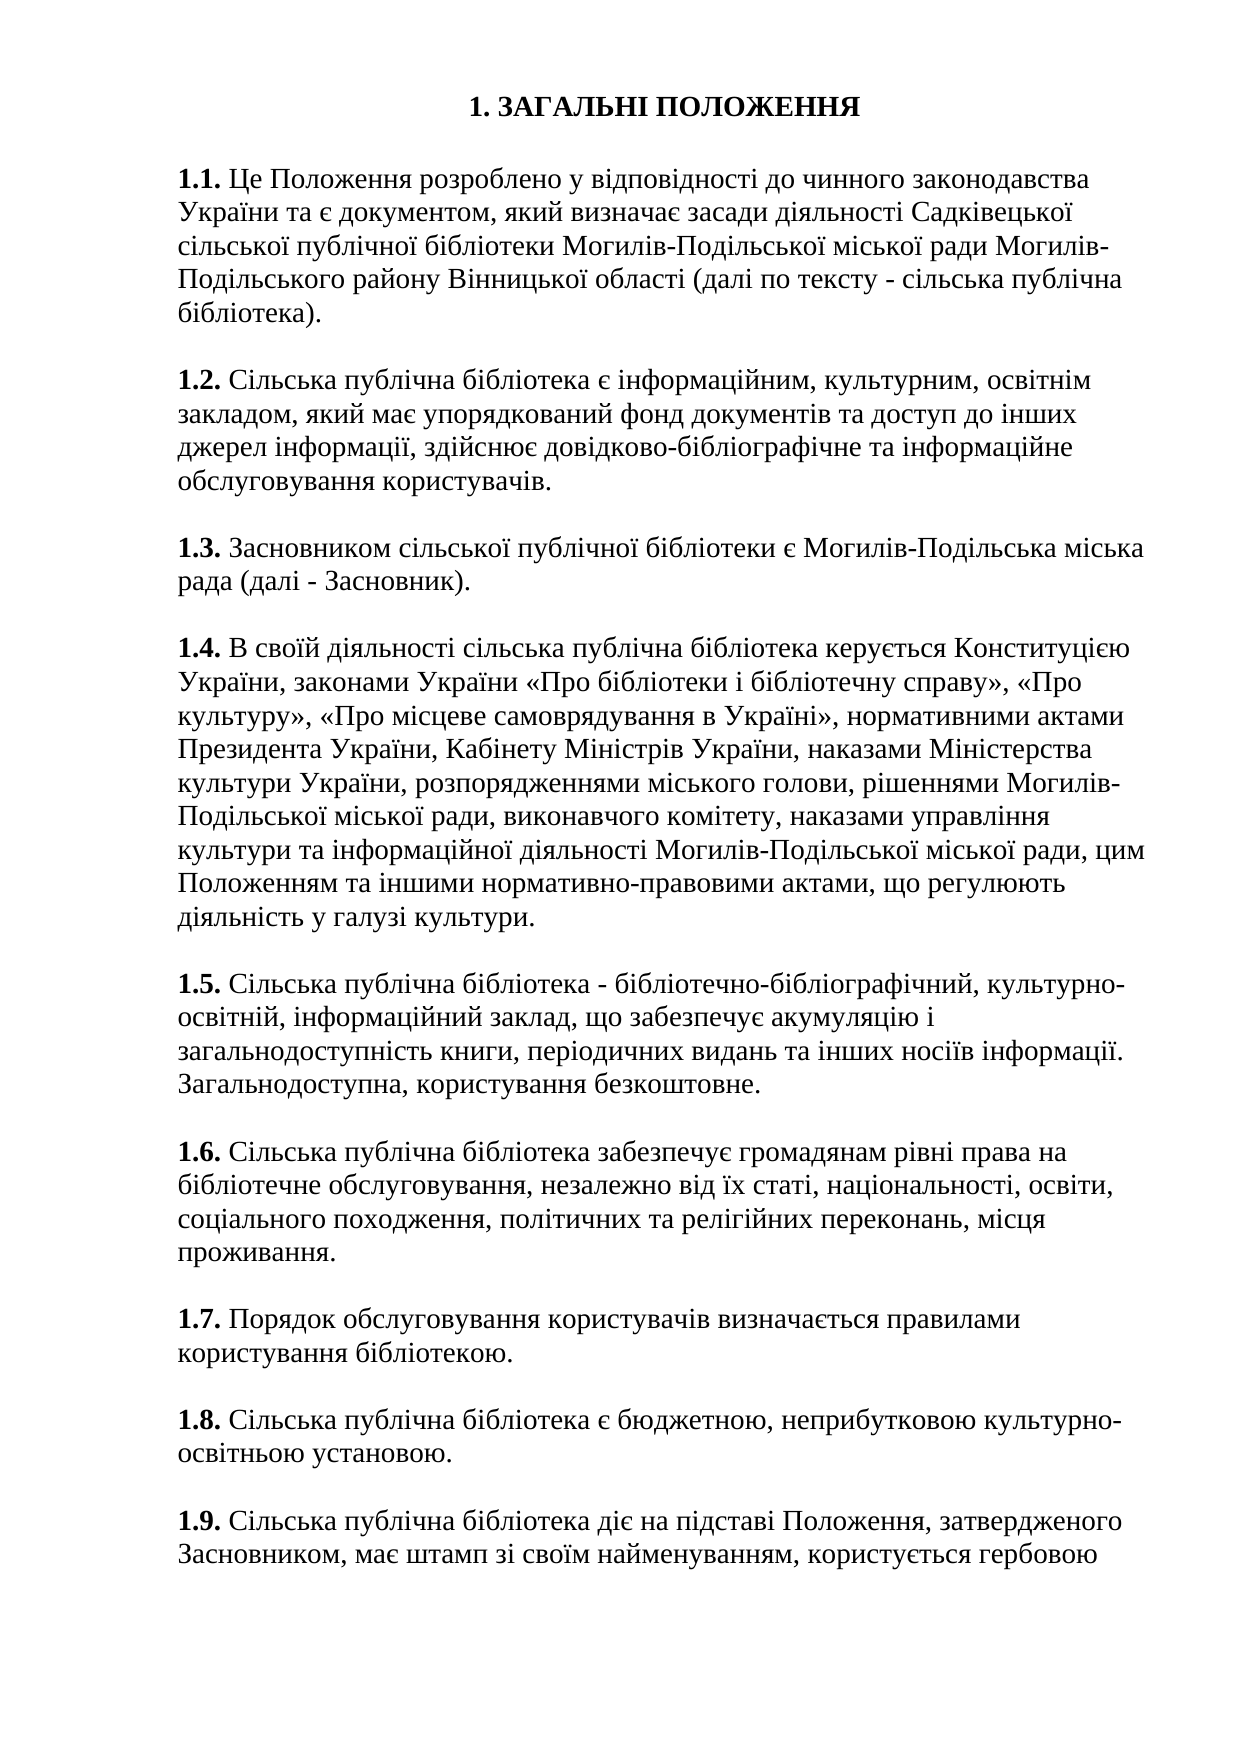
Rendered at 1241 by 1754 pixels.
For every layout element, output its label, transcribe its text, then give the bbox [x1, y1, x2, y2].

text 1.7. Порядок обслуговування користувачів визначається правилами користування бібліотекою. [177, 1301, 1152, 1368]
text 1. ЗАГАЛЬНІ ПОЛОЖЕННЯ [177, 89, 1152, 122]
text 1.4. В своїй діяльності сільська публічна бібліотека керується Конституцією України, законами України «Про бібліотеки і бібліотечну справу», «Про культуру», «Про місцеве самоврядування в Україні», нормативними актами Президента України, Кабінету Міністрів України, наказами Міністерства культури України, розпорядженнями міського голови, рішеннями Могилів-Подільської міської ради, виконавчого комітету, наказами управління культури та інформаційної діяльності Могилів-Подільської міської ради, цим Положенням та іншими нормативно-правовими актами, що регулюють діяльність у галузі культури. [177, 631, 1152, 932]
text 1.2. Сільська публічна бібліотека є інформаційним, культурним, освітнім закладом, який має упорядкований фонд документів та доступ до інших джерел інформації, здійснює довідково-бібліографічне та інформаційне обслуговування користувачів. [177, 362, 1152, 496]
text 1.8. Сільська публічна бібліотека є бюджетною, неприбутковою культурно-освітньою установою. [177, 1402, 1152, 1469]
text 1.3. Засновником сільської публічної бібліотеки є Могилів-Подільська міська рада (далі - Засновник). [177, 530, 1152, 597]
text 1.6. Сільська публічна бібліотека забезпечує громадянам рівні права на бібліотечне обслуговування, незалежно від їх статі, національності, освіти, соціального походження, політичних та релігійних переконань, місця проживання. [177, 1134, 1152, 1268]
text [177, 1503, 1152, 1570]
text 1.5. Сільська публічна бібліотека - бібліотечно-бібліографічний, культурно-освітній, інформаційний заклад, що забезпечує акумуляцію і загальнодоступність книги, періодичних видань та інших носіїв інформації. Загальнодоступна, користування безкоштовне. [177, 966, 1152, 1100]
text 1.1. Це Положення розроблено у відповідності до чинного законодавства України та є документом, який визначає засади діяльності Садківецької сільської публічної бібліотеки Могилів-Подільської міської ради Могилів-Подільського району Вінницької області (далі по тексту - сільська публічна бібліотека). [177, 161, 1152, 329]
